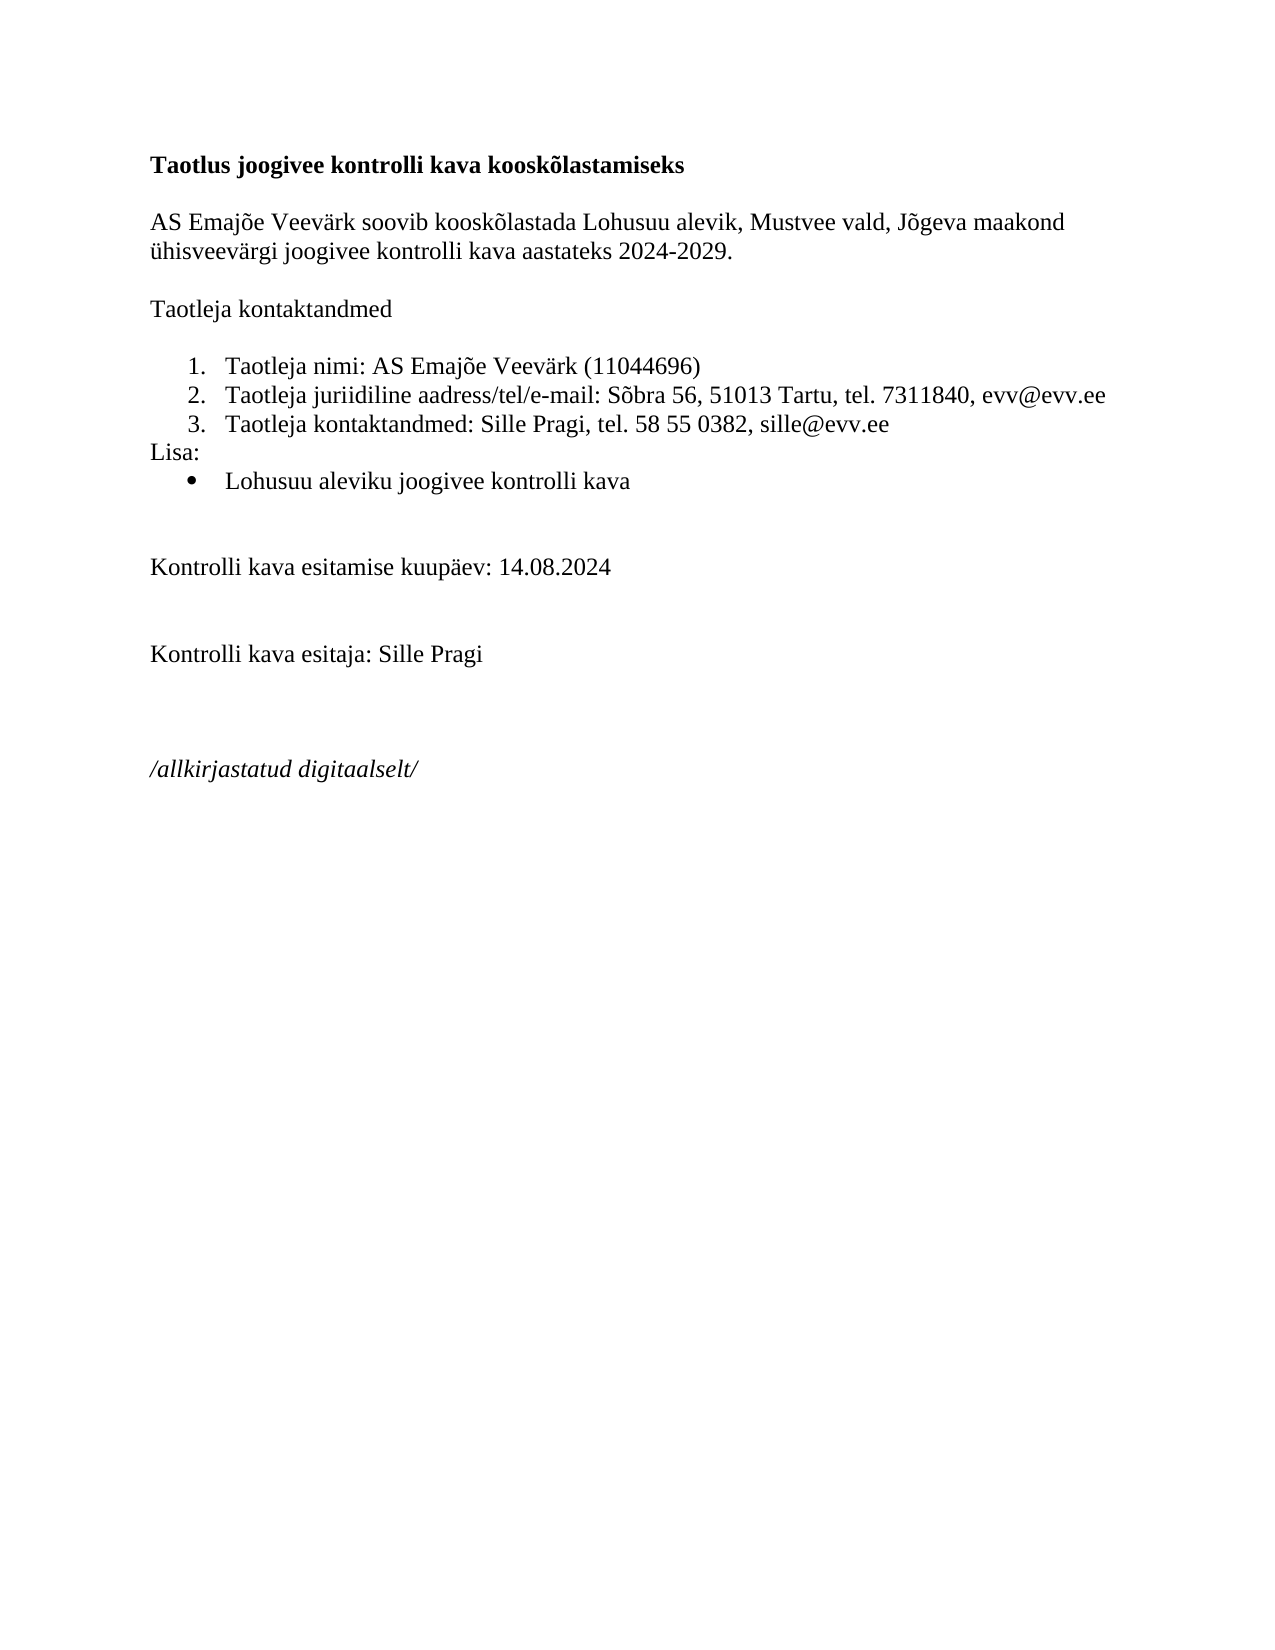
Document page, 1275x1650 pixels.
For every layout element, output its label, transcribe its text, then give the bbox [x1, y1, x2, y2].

text Taotleja kontaktandmed [150, 294, 1125, 322]
text /allkirjastatud digitaalselt/ [150, 754, 1125, 782]
list Taotleja juriidiline aadress/tel/e-mail: Sõbra 56, 51013 Tartu, tel. 7311840, evv@evv.ee [187, 380, 1125, 409]
list Taotleja kontaktandmed: Sille Pragi, tel. 58 55 0382, sille@evv.ee [187, 409, 1125, 437]
text Taotlus joogivee kontrolli kava kooskõlastamiseks [150, 150, 1125, 179]
list Taotleja nimi: AS Emajõe Veevärk (11044696) [187, 351, 1125, 380]
list Lohusuu aleviku joogivee kontrolli kava [187, 466, 1125, 495]
text Kontrolli kava esitamise kuupäev: 14.08.2024 [150, 552, 1125, 581]
text AS Emajõe Veevärk soovib kooskõlastada Lohusuu alevik, Mustvee vald, Jõgeva maakond ühisveevärgi joogivee kontrolli kava aastateks 2024-2029. [150, 207, 1125, 265]
text Kontrolli kava esitaja: Sille Pragi [150, 639, 1125, 667]
text Lisa: [150, 437, 1125, 466]
